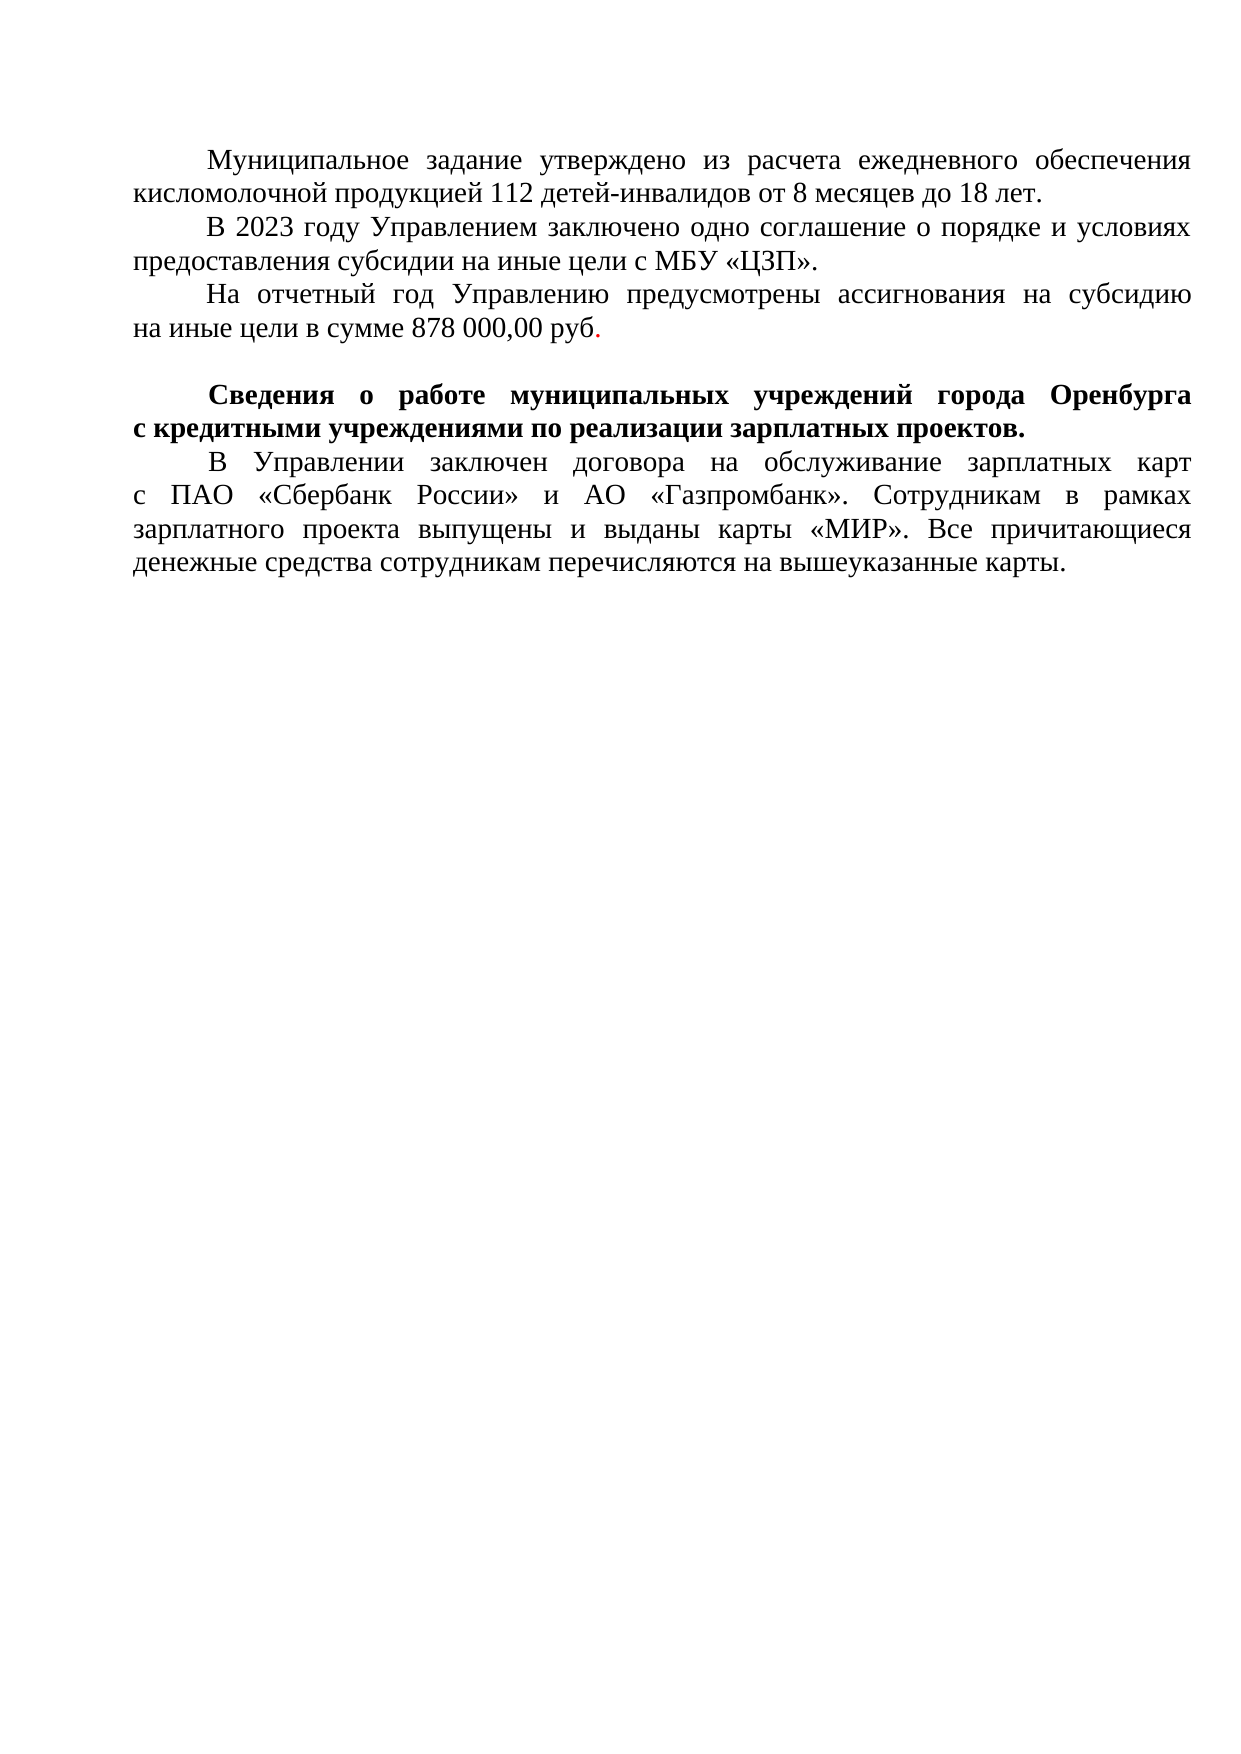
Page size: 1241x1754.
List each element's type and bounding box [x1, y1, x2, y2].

table_cell [133, 142, 1192, 1584]
